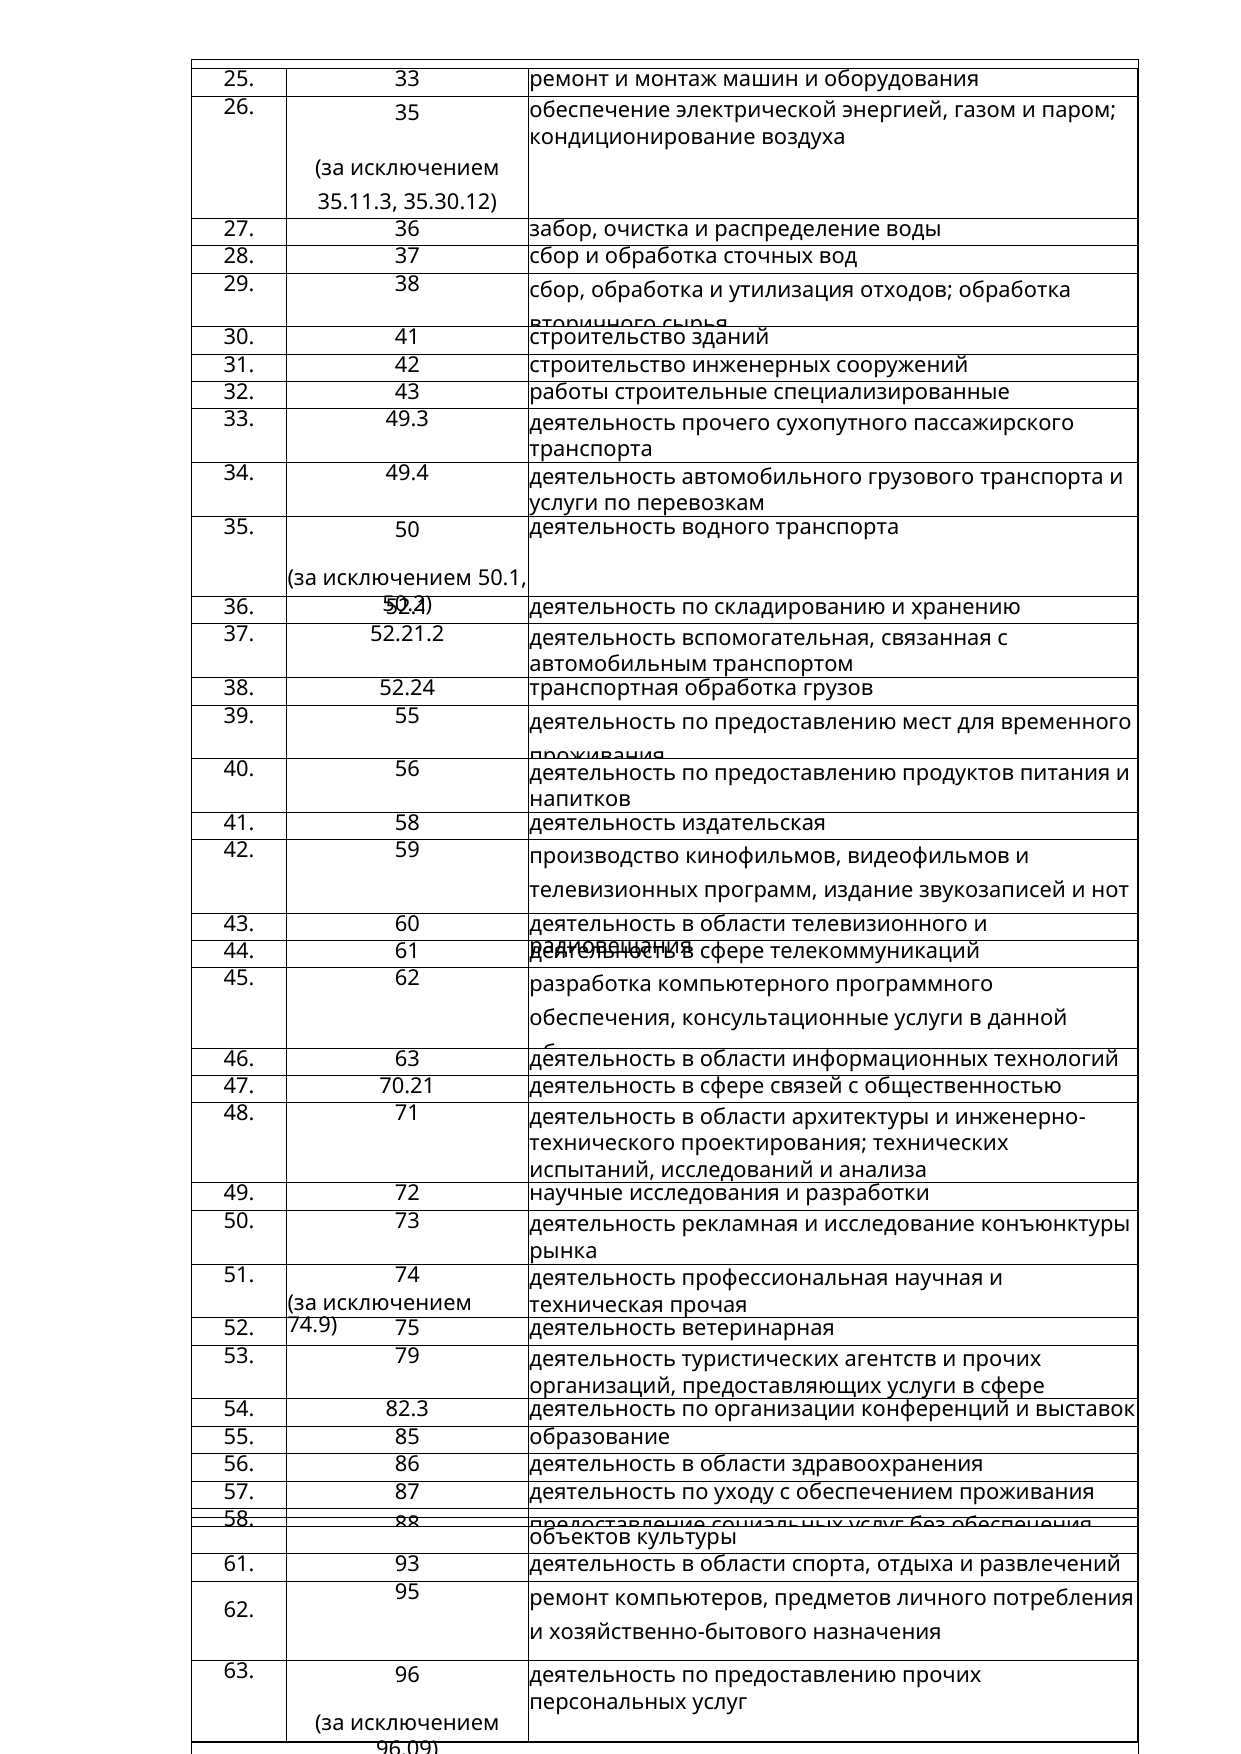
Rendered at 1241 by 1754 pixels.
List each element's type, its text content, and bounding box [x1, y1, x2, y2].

table_cell забор, очистка и распределение воды [529, 219, 1137, 245]
table_cell деятельность профессиональная научная и техническая прочая [529, 1265, 1137, 1317]
table_cell деятельность по организации конференций и выставок [529, 1399, 1137, 1426]
table_cell деятельность издательская [529, 813, 1137, 839]
table_cell деятельность прочего сухопутного пассажирского транспорта [529, 409, 1137, 462]
table_cell 46. [192, 1049, 286, 1074]
table_cell образование [529, 1427, 1137, 1453]
table_cell деятельность по предоставлению мест для временного проживания [529, 706, 1137, 758]
table_cell 50. [192, 1211, 286, 1263]
table_cell 93 [287, 1554, 528, 1581]
table_cell деятельность в сфере связей с общественностью [529, 1076, 1137, 1102]
table_cell деятельность в области телевизионного и радиовещания [529, 914, 1137, 940]
table_cell 50 (за исключением 50.1, 50.2) [287, 517, 528, 596]
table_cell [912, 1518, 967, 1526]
table_cell 52.24 [287, 678, 528, 705]
table_cell 56. [192, 1454, 286, 1481]
table_cell 56 [287, 759, 528, 812]
table_cell 36. [192, 597, 286, 623]
table_cell 33. [192, 409, 286, 462]
table_cell 49.4 [287, 463, 528, 516]
table_cell 26. [192, 97, 286, 218]
table_header объектов культуры [529, 1527, 1137, 1553]
table_cell 74 (за исключением 74.9) [287, 1265, 528, 1317]
table_cell 28. [192, 246, 286, 273]
table_cell 37. [192, 624, 286, 677]
table_cell 49. [192, 1183, 286, 1209]
table_cell 42 [287, 355, 528, 381]
table_cell 75 [287, 1318, 528, 1344]
table_cell 49.3 [287, 409, 528, 462]
table_cell деятельность ветеринарная [529, 1318, 1137, 1344]
table_cell деятельность по предоставлению продуктов питания и напитков [529, 759, 1137, 812]
table_cell 63 [287, 1049, 528, 1074]
table_cell деятельность по предоставлению прочих персональных услуг [529, 1661, 1137, 1741]
table_cell транспортная обработка грузов [529, 678, 1137, 705]
table_cell деятельность в области архитектуры и инженернотехнического проектирования; технических испытаний, исследований и анализа [529, 1103, 1137, 1182]
table_cell 79 [287, 1346, 528, 1398]
table_cell деятельность по складированию и хранению [529, 597, 1137, 623]
table_cell 51. [192, 1265, 286, 1317]
table_cell 30. [192, 327, 286, 354]
table_cell производство кинофильмов, видеофильмов и телевизионных программ, издание звукозаписей и нот [529, 840, 1137, 913]
table_cell 62 [287, 968, 528, 1048]
table_cell 36 [287, 219, 528, 245]
table_cell обеспечение электрической энергией, газом и паром; кондиционирование воздуха [529, 97, 1137, 218]
table_cell 58 [287, 813, 528, 839]
table_cell 73 [287, 1211, 528, 1263]
table_cell 82.3 [287, 1399, 528, 1426]
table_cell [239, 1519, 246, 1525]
table_cell деятельность рекламная и исследование конъюнктуры рынка [529, 1211, 1137, 1263]
table_cell 61 [287, 941, 528, 967]
table_cell 34. [192, 463, 286, 516]
table_cell 47. [192, 1076, 286, 1102]
table_cell работы строительные специализированные [529, 382, 1137, 408]
table_cell 41. [192, 813, 286, 839]
table_cell 41 [287, 327, 528, 354]
table_cell 85 [287, 1427, 528, 1453]
table_cell 44. [192, 941, 286, 967]
table_cell деятельность туристических агентств и прочих организаций, предоставляющих услуги в сфере туризма [529, 1346, 1137, 1398]
table_cell 52. [192, 1318, 286, 1344]
table_cell 45. [192, 968, 286, 1048]
table_header 25. [192, 69, 286, 96]
table_cell деятельность автомобильного грузового транспорта и услуги по перевозкам [529, 463, 1137, 516]
table_cell 48. [192, 1103, 286, 1182]
table_cell 52.1 [287, 597, 528, 623]
table_cell 63. [192, 1661, 286, 1741]
table_cell 32. [192, 382, 286, 408]
table_cell 53. [192, 1346, 286, 1398]
table_cell 39. [192, 706, 286, 758]
table_cell 42. [192, 840, 286, 913]
table_header ремонт и монтаж машин и оборудования [529, 69, 1137, 96]
table_cell 37 [287, 246, 528, 273]
table_cell 57. [192, 1482, 286, 1508]
table_cell 31. [192, 355, 286, 381]
table_cell 35 (за исключением 35.11.3, 35.30.12) [287, 97, 528, 218]
table_cell деятельность в области спорта, отдыха и развлечений [529, 1554, 1137, 1581]
table_cell 38. [192, 678, 286, 705]
table_cell разработка компьютерного программного обеспечения, консультационные услуги в данной области и другие сопутствующие услуги [529, 968, 1137, 1048]
table_cell 87 [287, 1482, 528, 1508]
table_header [192, 1527, 286, 1553]
table_cell 70.21 [287, 1076, 528, 1102]
table_cell 55 [287, 706, 528, 758]
table_cell 95 [287, 1582, 528, 1660]
table_cell строительство инженерных сооружений [529, 355, 1137, 381]
table_cell 86 [287, 1454, 528, 1481]
table_cell 62. [192, 1582, 286, 1660]
table_cell 29. [192, 274, 286, 326]
table_cell 61. [192, 1554, 286, 1581]
table_cell деятельность вспомогательная, связанная с автомобильным транспортом [529, 624, 1137, 677]
table_cell 43. [192, 914, 286, 940]
table_cell деятельность водного транспорта [529, 517, 1137, 596]
table_cell 35. [192, 517, 286, 596]
table_cell 55. [192, 1427, 286, 1453]
table_cell научные исследования и разработки [529, 1183, 1137, 1209]
table_cell 52.21.2 [287, 624, 528, 677]
table_cell 38 [287, 274, 528, 326]
table_cell сбор, обработка и утилизация отходов; обработка вторичного сырья [529, 274, 1137, 326]
table_cell 60 [287, 914, 528, 940]
table_cell ремонт компьютеров, предметов личного потребления и хозяйственно-бытового назначения [529, 1582, 1137, 1660]
table_header [287, 1527, 528, 1553]
table_cell 40. [192, 759, 286, 812]
table_cell 27. [192, 219, 286, 245]
table_cell деятельность в области здравоохранения [529, 1454, 1137, 1481]
table_cell 71 [287, 1103, 528, 1182]
table_cell 72 [287, 1183, 528, 1209]
table_cell 54. [192, 1399, 286, 1426]
table_header 33 [287, 69, 528, 96]
table_cell деятельность в сфере телекоммуникаций [529, 941, 1137, 967]
table_cell деятельность в области информационных технологий [529, 1049, 1137, 1074]
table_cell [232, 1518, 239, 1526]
table_cell 43 [287, 382, 528, 408]
table_cell 59 [287, 840, 528, 913]
table_cell деятельность по уходу с обеспечением проживания [529, 1482, 1137, 1508]
table_cell 96 (за исключением 96.09) [287, 1661, 528, 1741]
table_cell строительство зданий [529, 327, 1137, 354]
table_cell сбор и обработка сточных вод [529, 246, 1137, 273]
